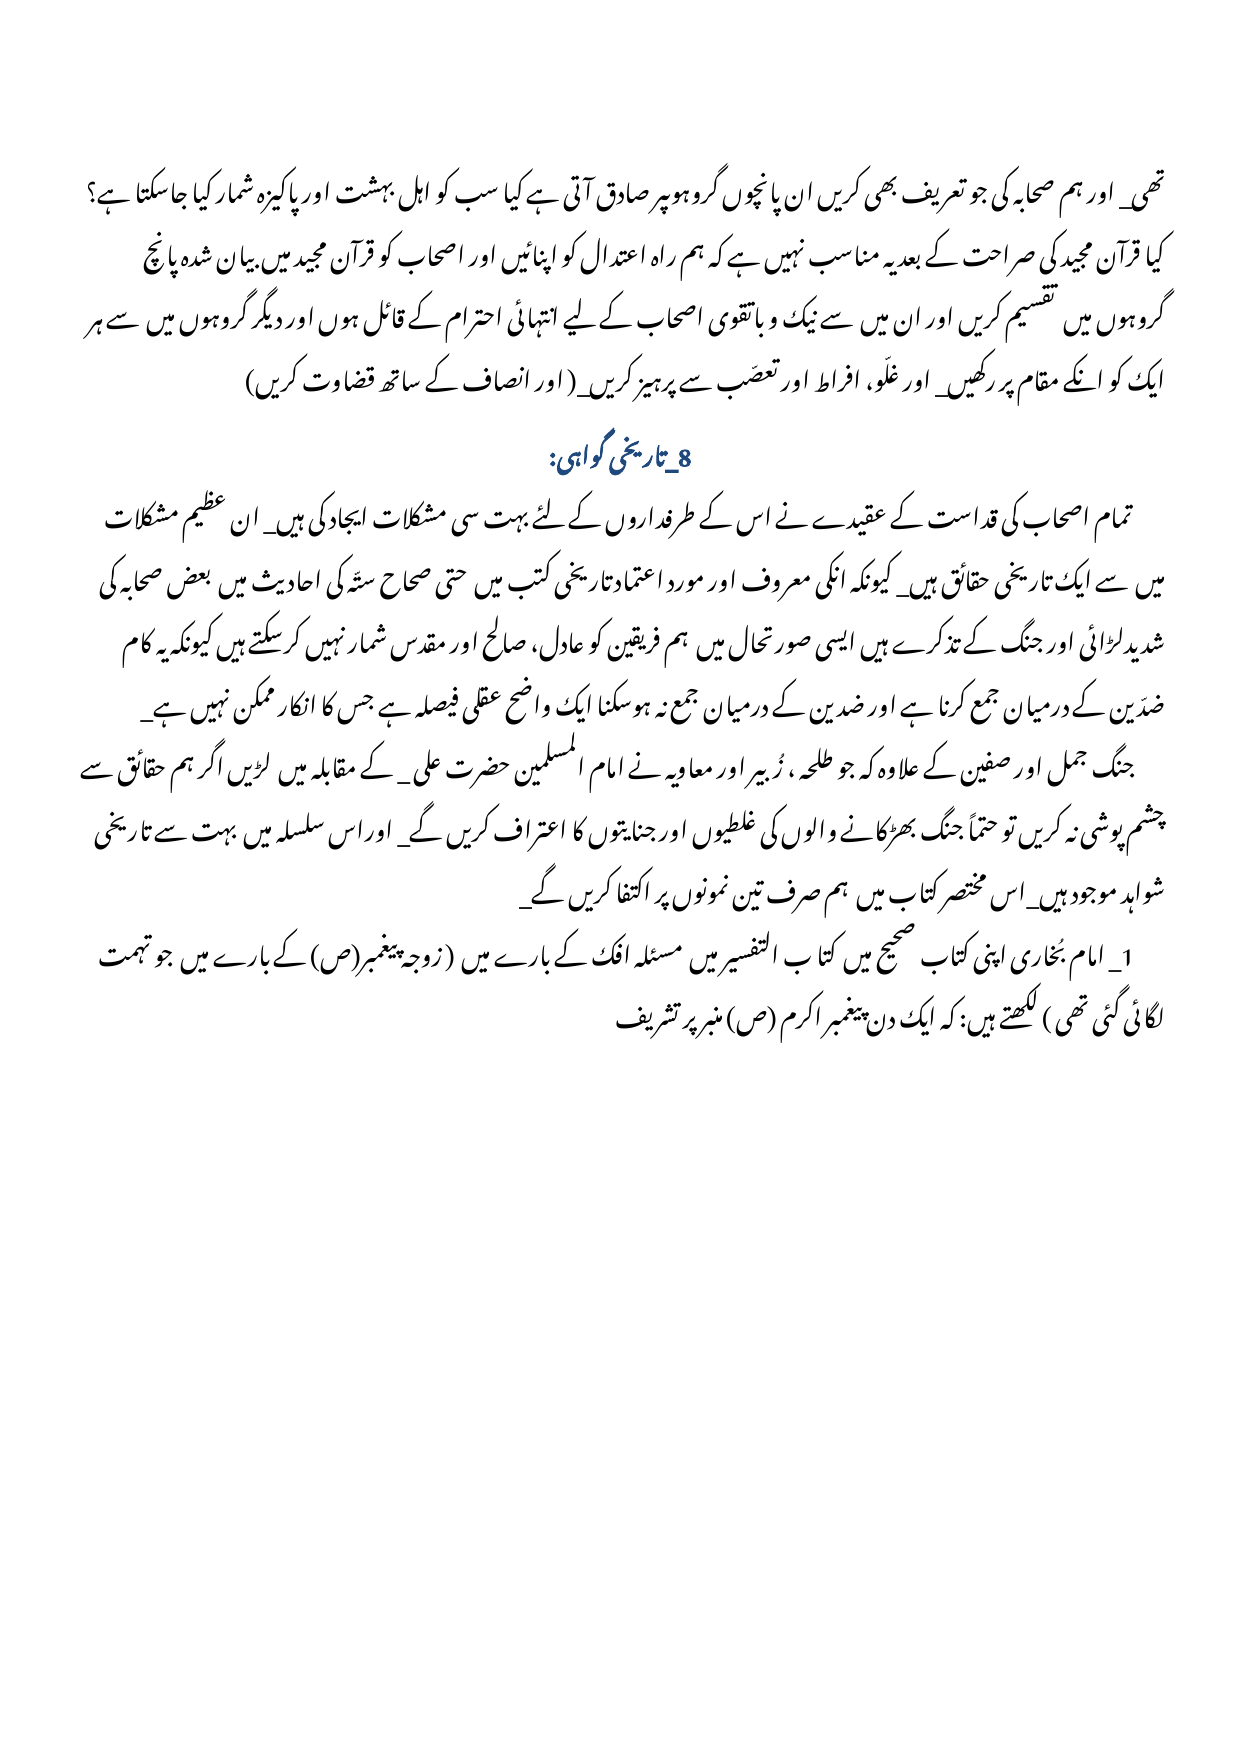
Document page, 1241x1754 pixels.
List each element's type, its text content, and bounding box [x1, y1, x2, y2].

text 1_ امام بُخاری اپنی کتاب صحیح میں کتا ب التفسیر میں مسئلہ افک کے بارے میں ( زوجہ پیغمبر(ص) کے بارے میں جو تہمت لگائی گئی تھی ) لکھتے ہیں: کہ ایک دن پیغمبر اکرم (ص) منبر پر تشریف [75, 919, 1165, 1044]
text جنگ جمل اور صفین کے علاوہ کہ جو طلحہ ، زُبیر اور معاویہ نے امام المسلمین حضرت علی _ کے مقابلہ میں لڑیں اگر ہم حقائق سے چشم پوشی نہ کریں تو حتماً جنگ بھڑکانے والوں کی غلطیوں اور جنایتوں کا اعتراف کریں گے_ اوراس سلسلہ میں بہت سے تاریخی شواہد موجود ہیں_اس مختصر کتاب میں ہم صرف تین نمونوں پر اکتفا کریں گے_ [75, 731, 1165, 919]
text تھی_ اور ہم صحابہ کی جو تعریف بھی کریں ان پانچوں گروہوںپر صادق آتی ہے کیا سب کو اہل بہشت اور پاکیزہ شمار کیا جاسکتا ہے؟ کیا قرآن مجید کی صراحت کے بعد یہ مناسب نہیں ہے کہ ہم راہ اعتدال کو اپنائیں اور اصحاب کو قرآن مجید میں بیان شدہ پانچ گروہوں میں تقسیم کریں اور ان میں سے نیک و باتقوی اصحاب کے لیے انتہائی احترام کے قائل ہوں اور دیگر گروہوں میں سے ہر ایک کو انکے مقام پر رکھیں_ اور غلّو، افراط اور تعصّب سے پرہیز کریں_( اور انصاف کے ساتھ قضاوت کریں) [75, 94, 1165, 406]
text تمام اصحاب کی قداست کے عقیدے نے اس کے طرفداروں کے لئے بہت سی مشکلات ایجاد کی ہیں_ ان عظیم مشکلات میں سے ایک تاریخی حقائق ہیں_ کیونکہ انکی معروف اور مورد اعتماد تاریخی کتب میں حتی صحاح ستّہ کی احادیث میں بعض صحابہ کی شدیدلڑائی اور جنگ کے تذکرے ہیں ایسی صورتحال میں ہم فریقین کو عادل، صالح اور مقدس شمار نہیں کرسکتے ہیں کیونکہ یہ کام ضدّین کے درمیان جمع کرنا ہے اور ضدین کے درمیان جمع نہ ہوسکنا ایک واضح عقلی فیصلہ ہے جس کا انکار ممکن نہیں ہے_ [75, 481, 1165, 731]
subtitle 8_تاریخی گواہی: [75, 419, 1165, 481]
